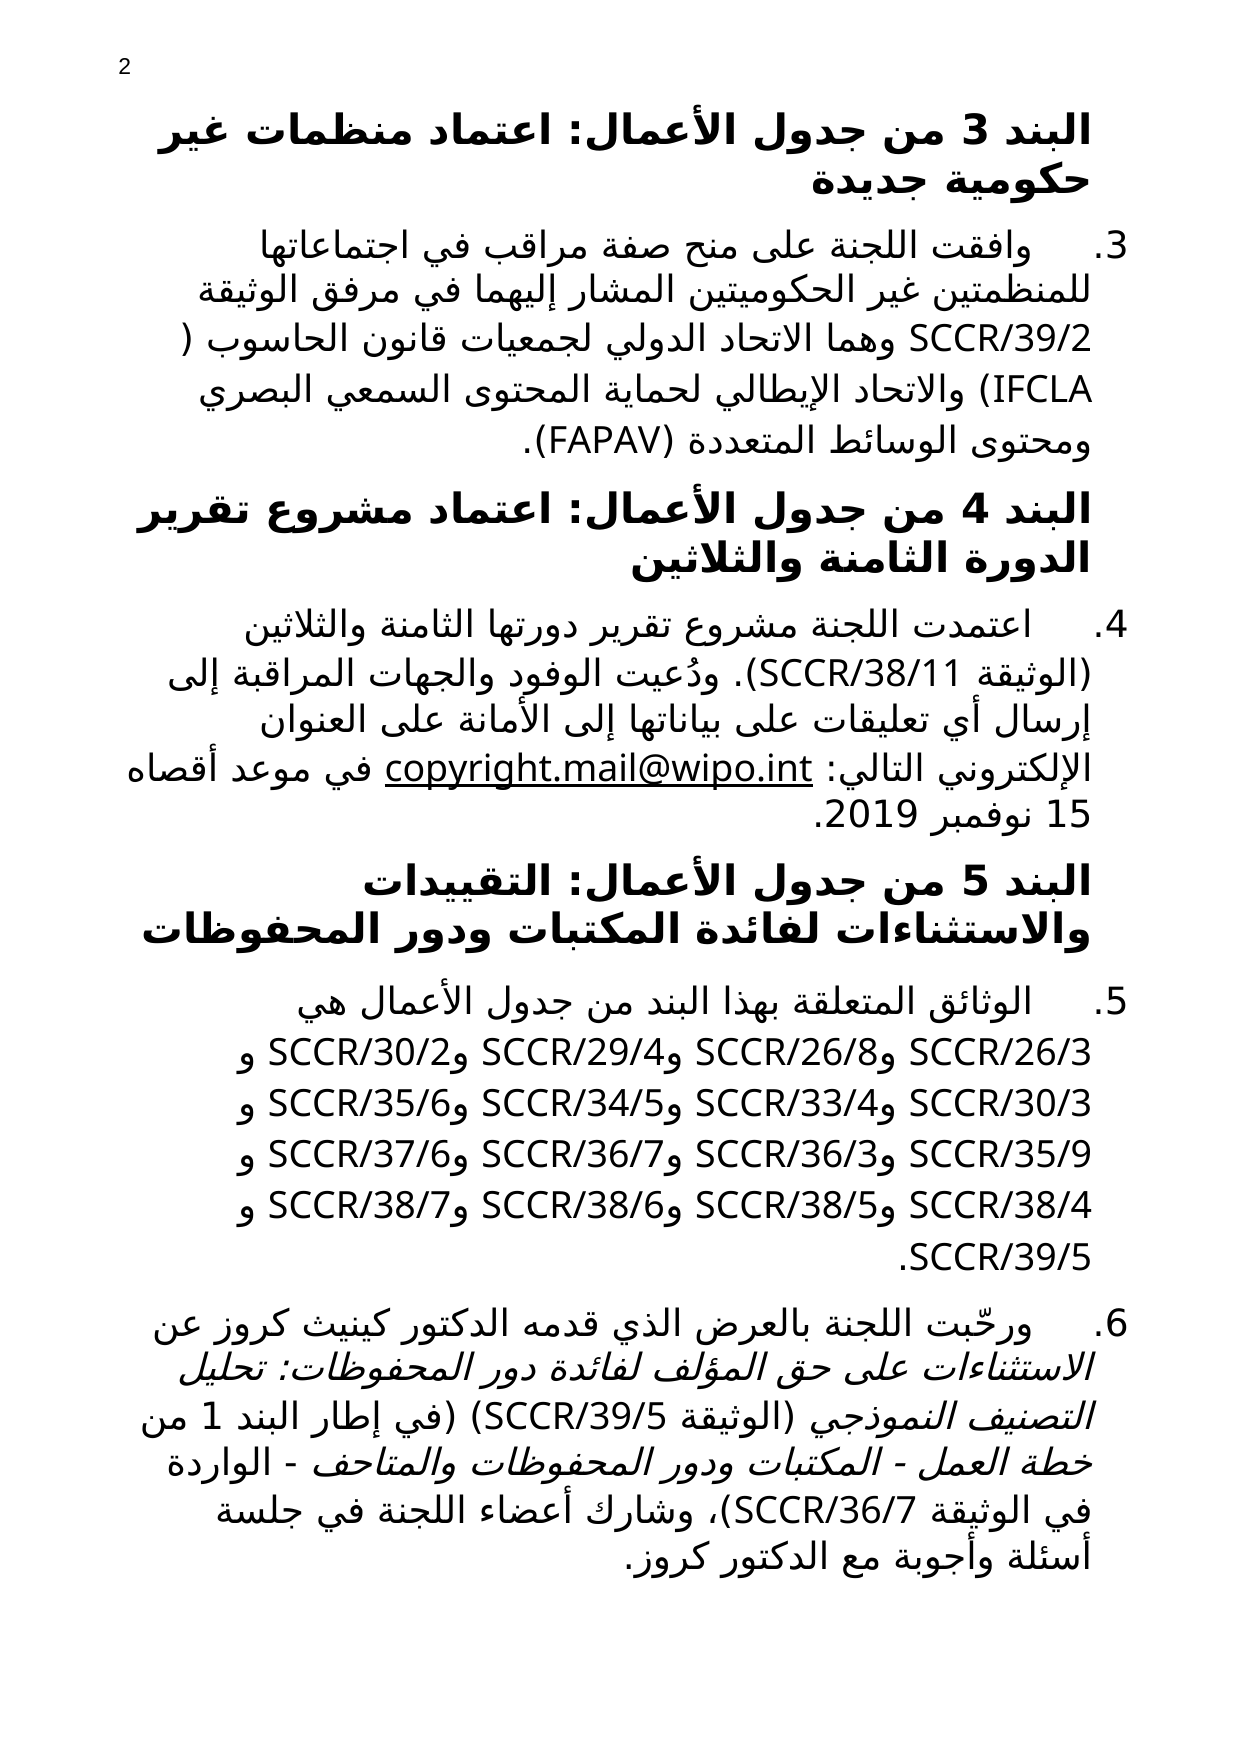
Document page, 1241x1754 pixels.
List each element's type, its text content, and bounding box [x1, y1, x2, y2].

subtitle البند 3 من جدول الأعمال: اعتماد منظمات غير حكومية جديدة [118, 106, 1092, 203]
text اعتمدت اللجنة مشروع تقرير دورتها الثامنة والثلاثين (الوثيقة SCCR/38/11). ودُعيت الوفود والجهات المراقبة إلى إرسال أي تعليقات على بياناتها إلى الأمانة على العنوان الإلكتروني التالي: copyright.mail@wipo.int في موعد أقصاه 15 نوفمبر 2019. [118, 603, 1092, 836]
subtitle البند 4 من جدول الأعمال: اعتماد مشروع تقرير الدورة الثامنة والثلاثين [118, 485, 1092, 582]
text الوثائق المتعلقة بهذا البند من جدول الأعمال هي SCCR/26/3 وSCCR/26/8 وSCCR/29/4 وSCCR/30/2 وSCCR/30/3 وSCCR/33/4 وSCCR/34/5 وSCCR/35/6 وSCCR/35/9 وSCCR/36/3 وSCCR/36/7 وSCCR/37/6 وSCCR/38/4 وSCCR/38/5 وSCCR/38/6 وSCCR/38/7 وSCCR/39/5. [118, 975, 1092, 1281]
text ورحّبت اللجنة بالعرض الذي قدمه الدكتور كينيث كروز عن الاستثناءات على حق المؤلف لفائدة دور المحفوظات: تحليل التصنيف النموذجي (الوثيقة SCCR/39/5) (في إطار البند 1 من خطة العمل - المكتبات ودور المحفوظات والمتاحف - الواردة في الوثيقة SCCR/36/7)، وشارك أعضاء اللجنة في جلسة أسئلة وأجوبة مع الدكتور كروز. [118, 1302, 1092, 1578]
text وافقت اللجنة على منح صفة مراقب في اجتماعاتها للمنظمتين غير الحكوميتين المشار إليهما في مرفق الوثيقة SCCR/39/2 وهما الاتحاد الدولي لجمعيات قانون الحاسوب (IFCLA) والاتحاد الإيطالي لحماية المحتوى السمعي البصري ومحتوى الوسائط المتعددة (FAPAV). [118, 224, 1092, 464]
subtitle البند 5 من جدول الأعمال: التقييدات والاستثناءات لفائدة المكتبات ودور المحفوظات [118, 857, 1092, 954]
